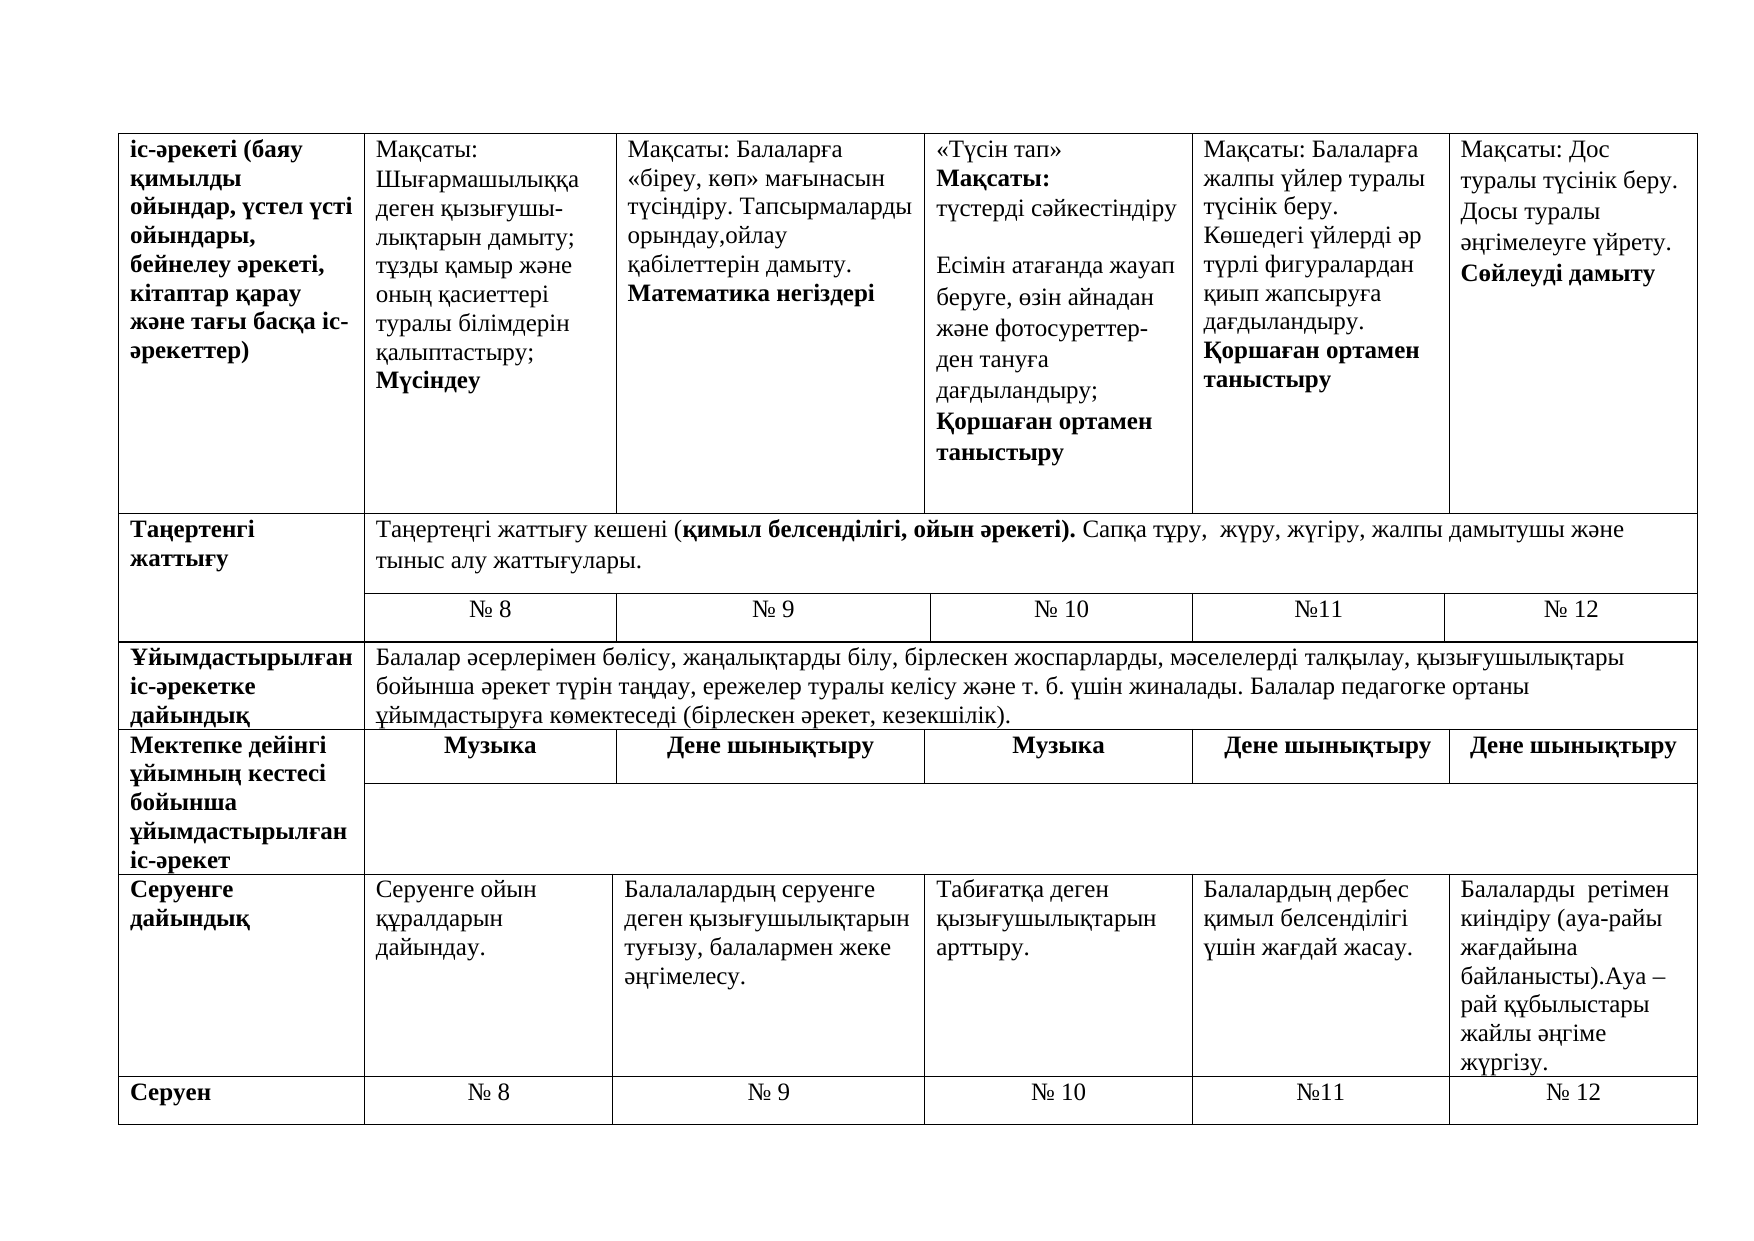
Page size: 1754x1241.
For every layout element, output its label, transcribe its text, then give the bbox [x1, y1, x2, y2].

table_cell Серуен [119, 1077, 364, 1124]
table_cell Мектепке дейінгі ұйымның кестесі бойынша ұйымдастырылған іс-әрекет [119, 730, 364, 873]
table_cell Дене шынықтыру [617, 730, 924, 782]
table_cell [1450, 134, 1697, 513]
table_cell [617, 134, 924, 513]
table_cell № 8 [365, 594, 616, 641]
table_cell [119, 134, 364, 513]
table_cell Музыка [365, 730, 616, 782]
table_cell №11 [1193, 1077, 1449, 1124]
table_cell Таңертенгі жаттығу [119, 514, 364, 641]
table_cell № 12 [1445, 594, 1697, 641]
table_cell Балалардың дербес қимыл белсенділігі үшін жағдай жасау. [1193, 875, 1449, 1076]
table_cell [365, 134, 616, 513]
table_cell Музыка [925, 730, 1192, 782]
table_cell № 10 [925, 1077, 1192, 1124]
table_cell Серуенге дайындық [119, 875, 364, 1076]
table_cell Дене шынықтыру [1450, 730, 1697, 782]
table_cell Дене шынықтыру [1193, 730, 1449, 782]
table_cell [365, 784, 1697, 873]
table_cell Балаларды ретімен киіндіру (ауа-райы жағдайына байланысты).Ауа –рай құбылыстары жайлы әңгіме жүргізу. [1450, 875, 1697, 1076]
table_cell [1193, 134, 1449, 513]
table_cell Балалар әсерлерімен бөлісу, жаңалықтарды білу, бірлескен жоспарларды, мәселелерді талқылау, қызығушылықтары бойынша әрекет түрін таңдау, ережелер туралы келісу және т. б. үшін жиналады. Балалар педагогке ортаны ұйымдастыруға көмектеседі (бірлескен әрекет, кезекшілік). [365, 643, 1697, 729]
table_cell Серуенге ойын құралдарын дайындау. [365, 875, 612, 1076]
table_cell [925, 134, 1192, 513]
table_cell № 8 [365, 1077, 612, 1124]
table_cell Табиғатқа деген қызығушылықтарын арттыру. [925, 875, 1192, 1076]
table_cell №11 [1193, 594, 1444, 641]
table_cell Ұйымдастырылған іс-әрекетке дайындық [119, 643, 364, 729]
table_cell № 10 [931, 594, 1192, 641]
table_cell № 12 [1450, 1077, 1697, 1124]
table_cell Таңертеңгі жаттығу кешені (қимыл белсенділігі, ойын әрекеті). Сапқа тұру, жүру, жүгіру, жалпы дамытушы және тыныс алу жаттығулары. [365, 514, 1697, 593]
table_cell № 9 [617, 594, 930, 641]
table_cell Балалалардың серуенге деген қызығушылықтарын туғызу, балалармен жеке әңгімелесу. [613, 875, 924, 1076]
table_cell № 9 [613, 1077, 924, 1124]
